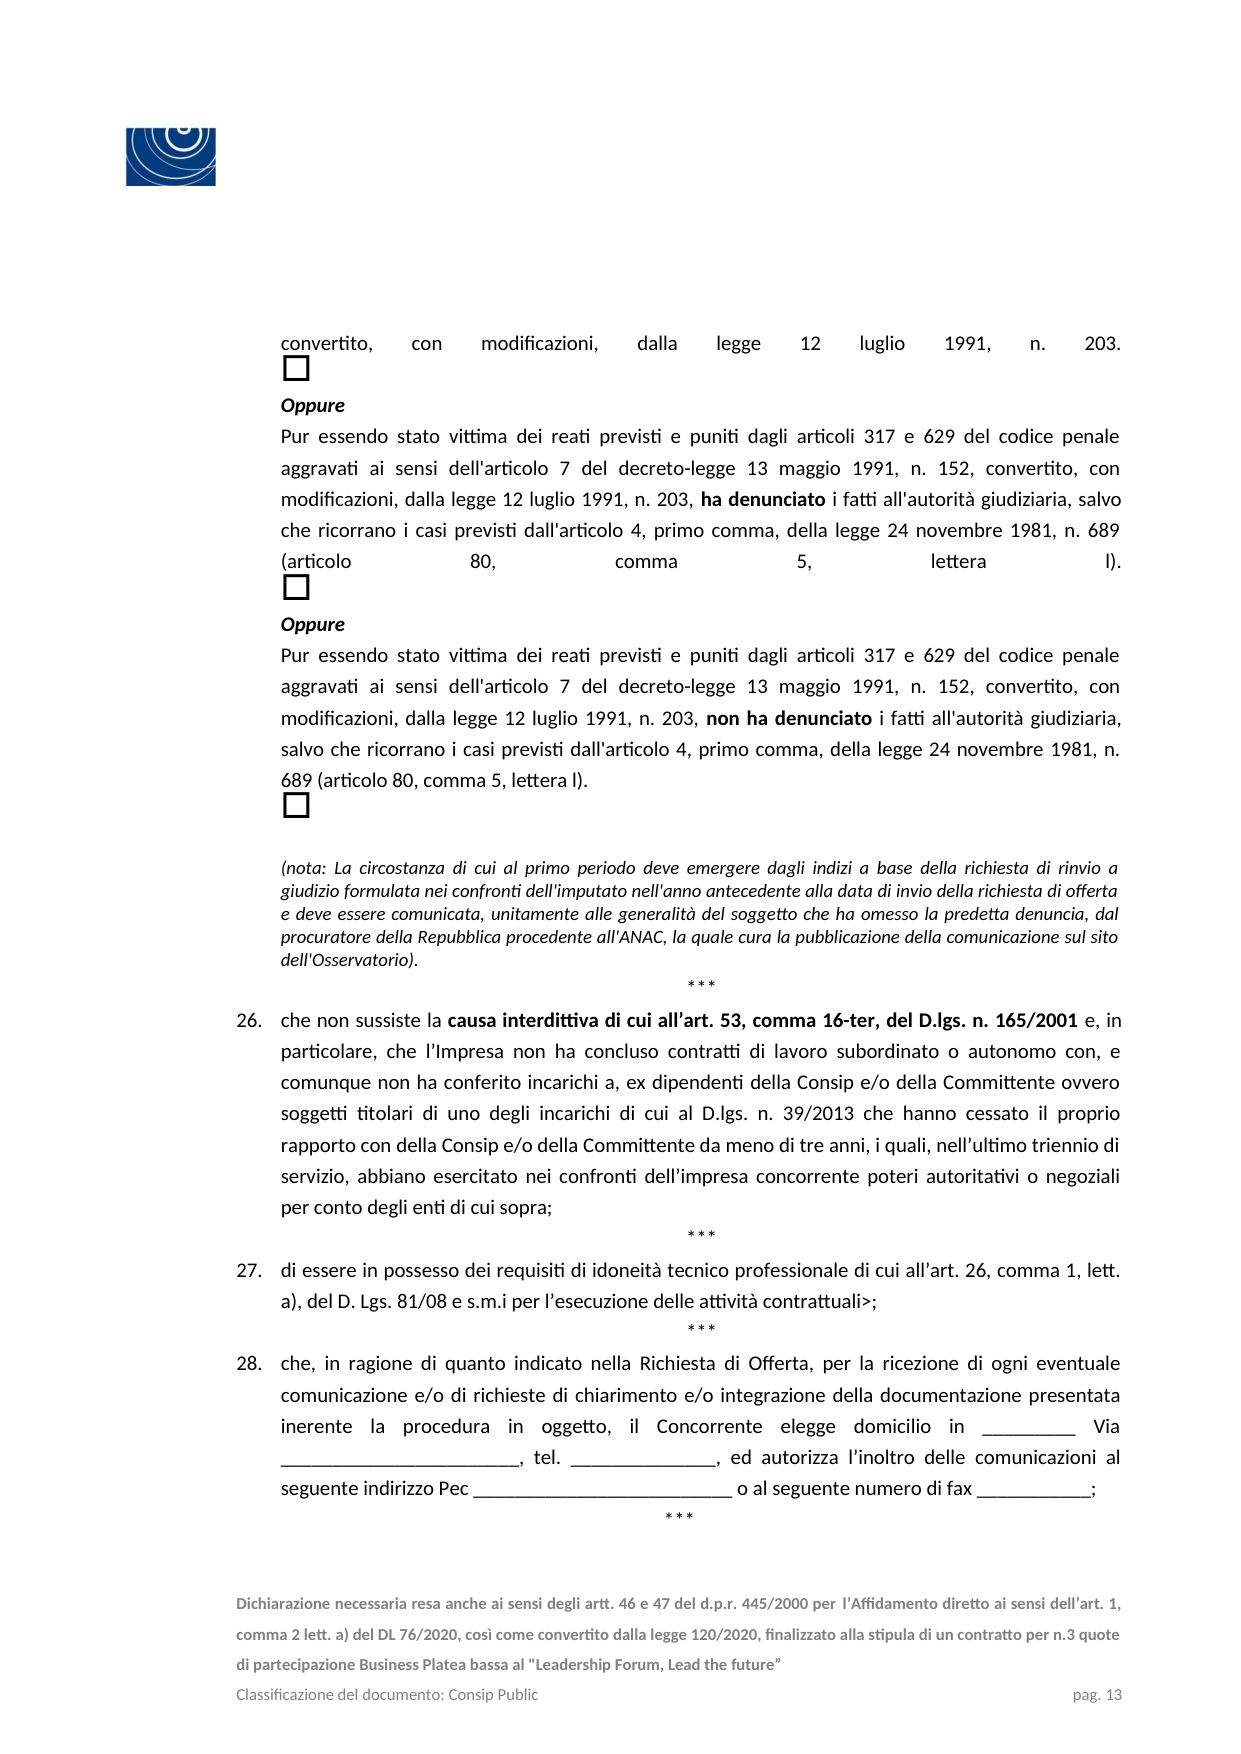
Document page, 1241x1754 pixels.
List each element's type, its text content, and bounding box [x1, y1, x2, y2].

list Oppure [281, 387, 1122, 419]
list che non sussiste la causa interdittiva di cui all’art. 53, comma 16-ter, del D.lgs. n. 165/2001 e, in particolare, che l’Impresa non ha concluso contratti di lavoro subordinato o autonomo con, e comunque non ha conferito incarichi a, ex dipendenti della Consip e/o della Committente ovvero soggetti titolari di uno degli incarichi di cui al D.lgs. n. 39/2013 che hanno cessato il proprio rapporto con della Consip e/o della Committente da meno di tre anni, i quali, nell’ultimo triennio di servizio, abbiano esercitato nei confronti dell’impresa concorrente poteri autoritativi o negoziali per conto degli enti di cui sopra; [236, 1002, 1122, 1221]
list *** [236, 1502, 1122, 1533]
list Pur essendo stato vittima dei reati previsti e puniti dagli articoli 317 e 629 del codice penale aggravati ai sensi dell'articolo 7 del decreto-legge 13 maggio 1991, n. 152, convertito, con modificazioni, dalla legge 12 luglio 1991, n. 203, ha denunciato i fatti all'autorità giudiziaria, salvo che ricorrano i casi previsti dall'articolo 4, primo comma, della legge 24 novembre 1981, n. 689 (articolo 80, comma 5, lettera l). □ [281, 419, 1122, 606]
list *** [281, 1314, 1122, 1346]
list di essere in possesso dei requisiti di idoneità tecnico professionale di cui all’art. 26, comma 1, lett. a), del D. Lgs. 81/08 e s.m.i per l’esecuzione delle attività contrattuali>; [236, 1252, 1122, 1314]
list Oppure [281, 606, 1122, 637]
list *** [281, 1221, 1122, 1252]
picture [0, 0, 216, 185]
list *** [281, 971, 1122, 1002]
list (nota: La circostanza di cui al primo periodo deve emergere dagli indizi a base della richiesta di rinvio a giudizio formulata nei confronti dell'imputato nell'anno antecedente alla data di invio della richiesta di offerta e deve essere comunicata, unitamente alle generalità del soggetto che ha omesso la predetta denuncia, dal procuratore della Repubblica procedente all'ANAC, la quale cura la pubblicazione della comunicazione sul sito dell'Osservatorio). [281, 856, 1122, 971]
list Pur essendo stato vittima dei reati previsti e puniti dagli articoli 317 e 629 del codice penale aggravati ai sensi dell'articolo 7 del decreto-legge 13 maggio 1991, n. 152, convertito, con modificazioni, dalla legge 12 luglio 1991, n. 203, non ha denunciato i fatti all'autorità giudiziaria, salvo che ricorrano i casi previsti dall'articolo 4, primo comma, della legge 24 novembre 1981, n. 689 (articolo 80, comma 5, lettera l). □ [281, 637, 1122, 825]
list che, in ragione di quanto indicato nella Richiesta di Offerta, per la ricezione di ogni eventuale comunicazione e/o di richieste di chiarimento e/o integrazione della documentazione presentata inerente la procedura in oggetto, il Concorrente elegge domicilio in _________ Via _______________________, tel. ______________, ed autorizza l’inoltro delle comunicazioni al seguente indirizzo Pec _________________________ o al seguente numero di fax ___________; [236, 1346, 1122, 1502]
